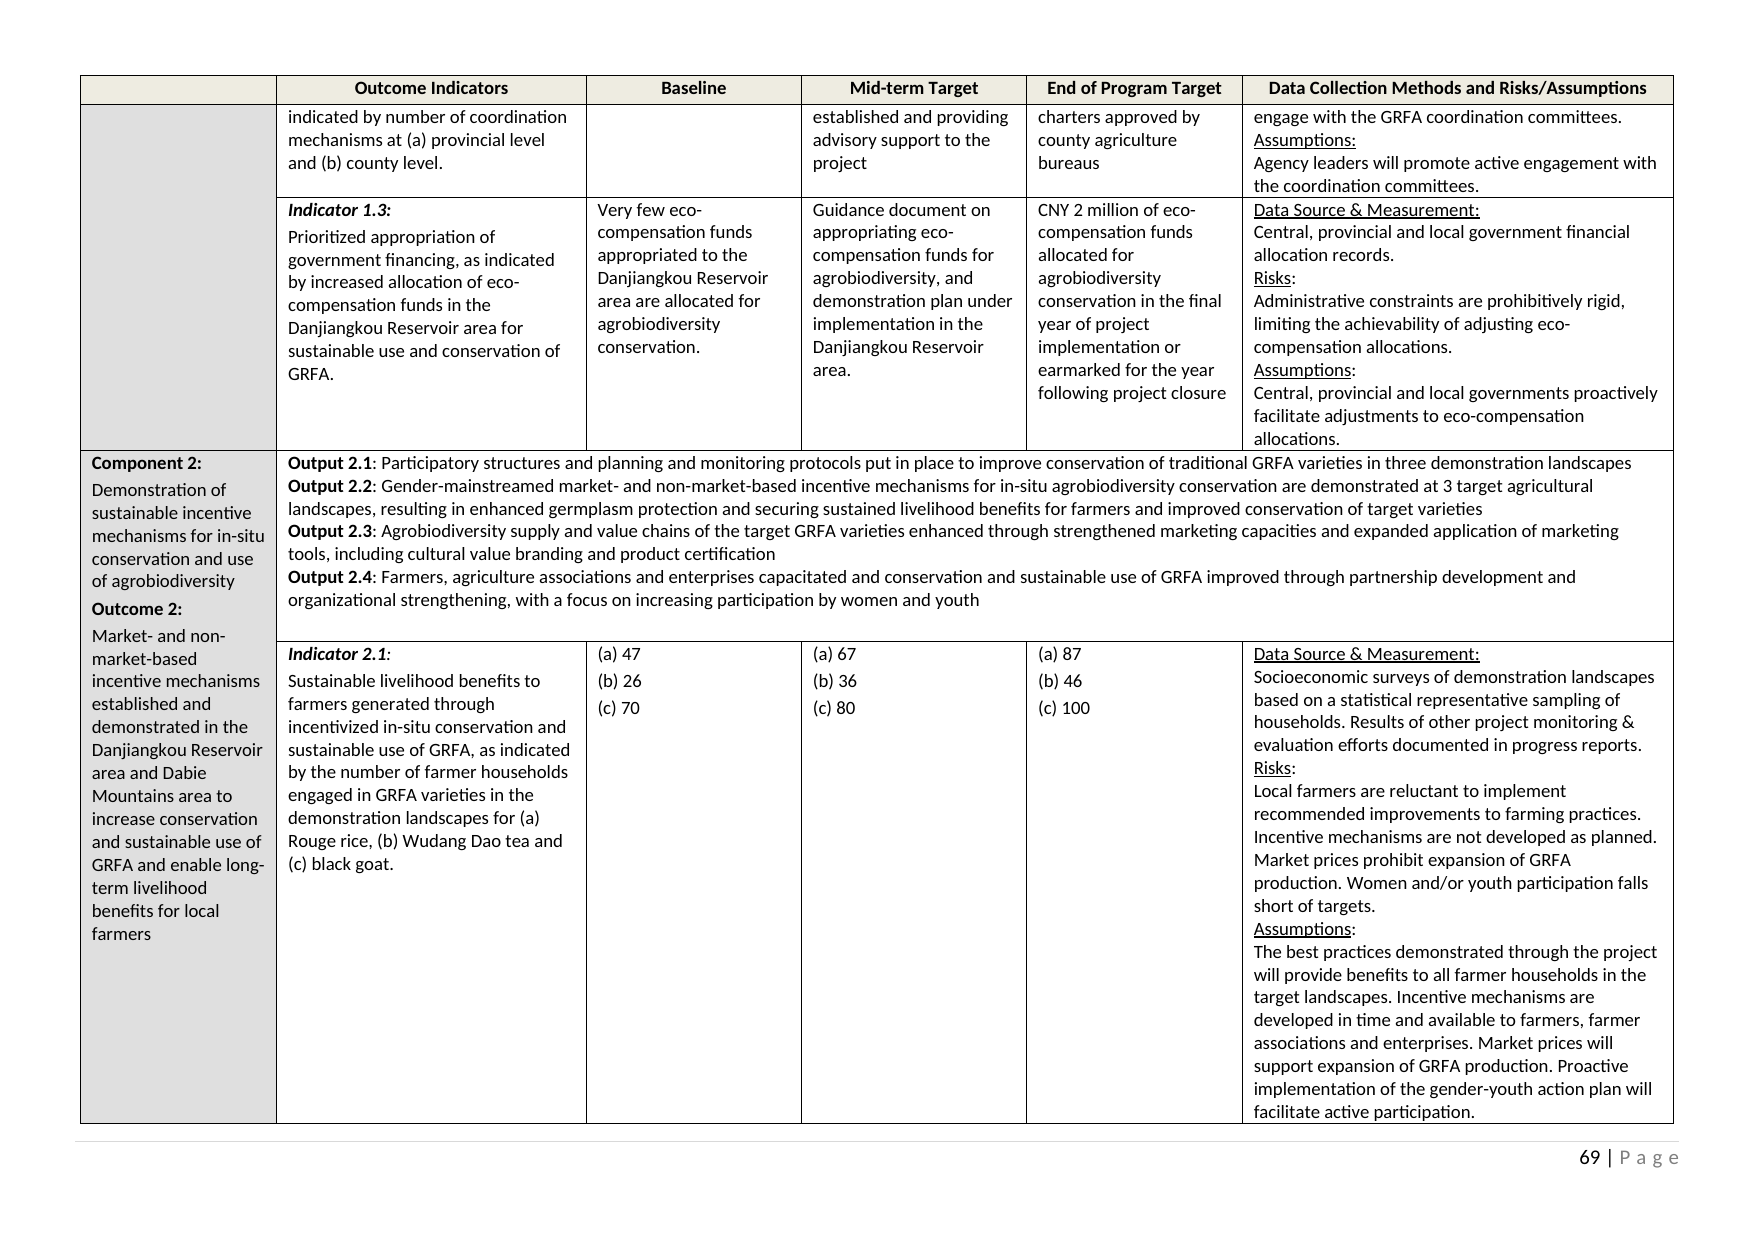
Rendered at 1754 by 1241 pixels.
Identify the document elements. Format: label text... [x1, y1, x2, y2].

table_cell Data Source & Measurement: Socioeconomic surveys of demonstration landscapes based on a statistical representative sampling of households. Results of other project monitoring & evaluation efforts documented in progress reports. Risks: Local farmers are reluctant to implement recommended improvements to farming practices. Incentive mechanisms are not developed as planned. Market prices prohibit expansion of GRFA production. Women and/or youth participation falls short of targets. Assumptions: The best practices demonstrated through the project will provide benefits to all farmer households in the target landscapes. Incentive mechanisms are developed in time and available to farmers, farmer associations and enterprises. Market prices will support expansion of GRFA production. Proactive implementation of the gender-youth action plan will facilitate active participation. [1243, 642, 1673, 1123]
table_header Mid-term Target [802, 76, 1026, 104]
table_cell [277, 105, 586, 197]
table_cell Very few eco-compensation funds appropriated to the Danjiangkou Reservoir area are allocated for agrobiodiversity conservation. [587, 198, 801, 450]
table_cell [802, 105, 1026, 197]
table_cell (a) 87 (b) 46 (c) 100 [1027, 642, 1242, 1123]
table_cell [587, 105, 801, 197]
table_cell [1027, 105, 1242, 197]
table_cell CNY 2 million of eco-compensation funds allocated for agrobiodiversity conservation in the final year of project implementation or earmarked for the year following project closure [1027, 198, 1242, 450]
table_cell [1243, 105, 1673, 197]
table_header Baseline [587, 76, 801, 104]
table_cell Indicator 2.1: Sustainable livelihood benefits to farmers generated through incentivized in-situ conservation and sustainable use of GRFA, as indicated by the number of farmer households engaged in GRFA varieties in the demonstration landscapes for (a) Rouge rice, (b) Wudang Dao tea and (c) black goat. [277, 642, 586, 1123]
table_cell (a) 47 (b) 26 (c) 70 [587, 642, 801, 1123]
table_header [81, 76, 276, 104]
table_cell Data Source & Measurement: Central, provincial and local government financial allocation records. Risks: Administrative constraints are prohibitively rigid, limiting the achievability of adjusting eco-compensation allocations. Assumptions: Central, provincial and local governments proactively facilitate adjustments to eco-compensation allocations. [1243, 198, 1673, 450]
table_header Data Collection Methods and Risks/Assumptions [1243, 76, 1673, 104]
table_header Outcome Indicators [277, 76, 586, 104]
table_cell Guidance document on appropriating eco-compensation funds for agrobiodiversity, and demonstration plan under implementation in the Danjiangkou Reservoir area. [802, 198, 1026, 450]
table_cell Component 2: Demonstration of sustainable incentive mechanisms for in-situ conservation and use of agrobiodiversity Outcome 2: Market- and non-market-based incentive mechanisms established and demonstrated in the Danjiangkou Reservoir area and Dabie Mountains area to increase conservation and sustainable use of GRFA and enable long-term livelihood benefits for local farmers [81, 451, 276, 1123]
table_cell (a) 67 (b) 36 (c) 80 [802, 642, 1026, 1123]
table_cell Indicator 1.3: Prioritized appropriation of government financing, as indicated by increased allocation of eco-compensation funds in the Danjiangkou Reservoir area for sustainable use and conservation of GRFA. [277, 198, 586, 450]
table_cell Output 2.1: Participatory structures and planning and monitoring protocols put in place to improve conservation of traditional GRFA varieties in three demonstration landscapes Output 2.2: Gender-mainstreamed market- and non-market-based incentive mechanisms for in-situ agrobiodiversity conservation are demonstrated at 3 target agricultural landscapes, resulting in enhanced germplasm protection and securing sustained livelihood benefits for farmers and improved conservation of target varieties Output 2.3: Agrobiodiversity supply and value chains of the target GRFA varieties enhanced through strengthened marketing capacities and expanded application of marketing tools, including cultural value branding and product certification Output 2.4: Farmers, agriculture associations and enterprises capacitated and conservation and sustainable use of GRFA improved through partnership development and organizational strengthening, with a focus on increasing participation by women and youth [277, 451, 1673, 641]
table_header End of Program Target [1027, 76, 1242, 104]
